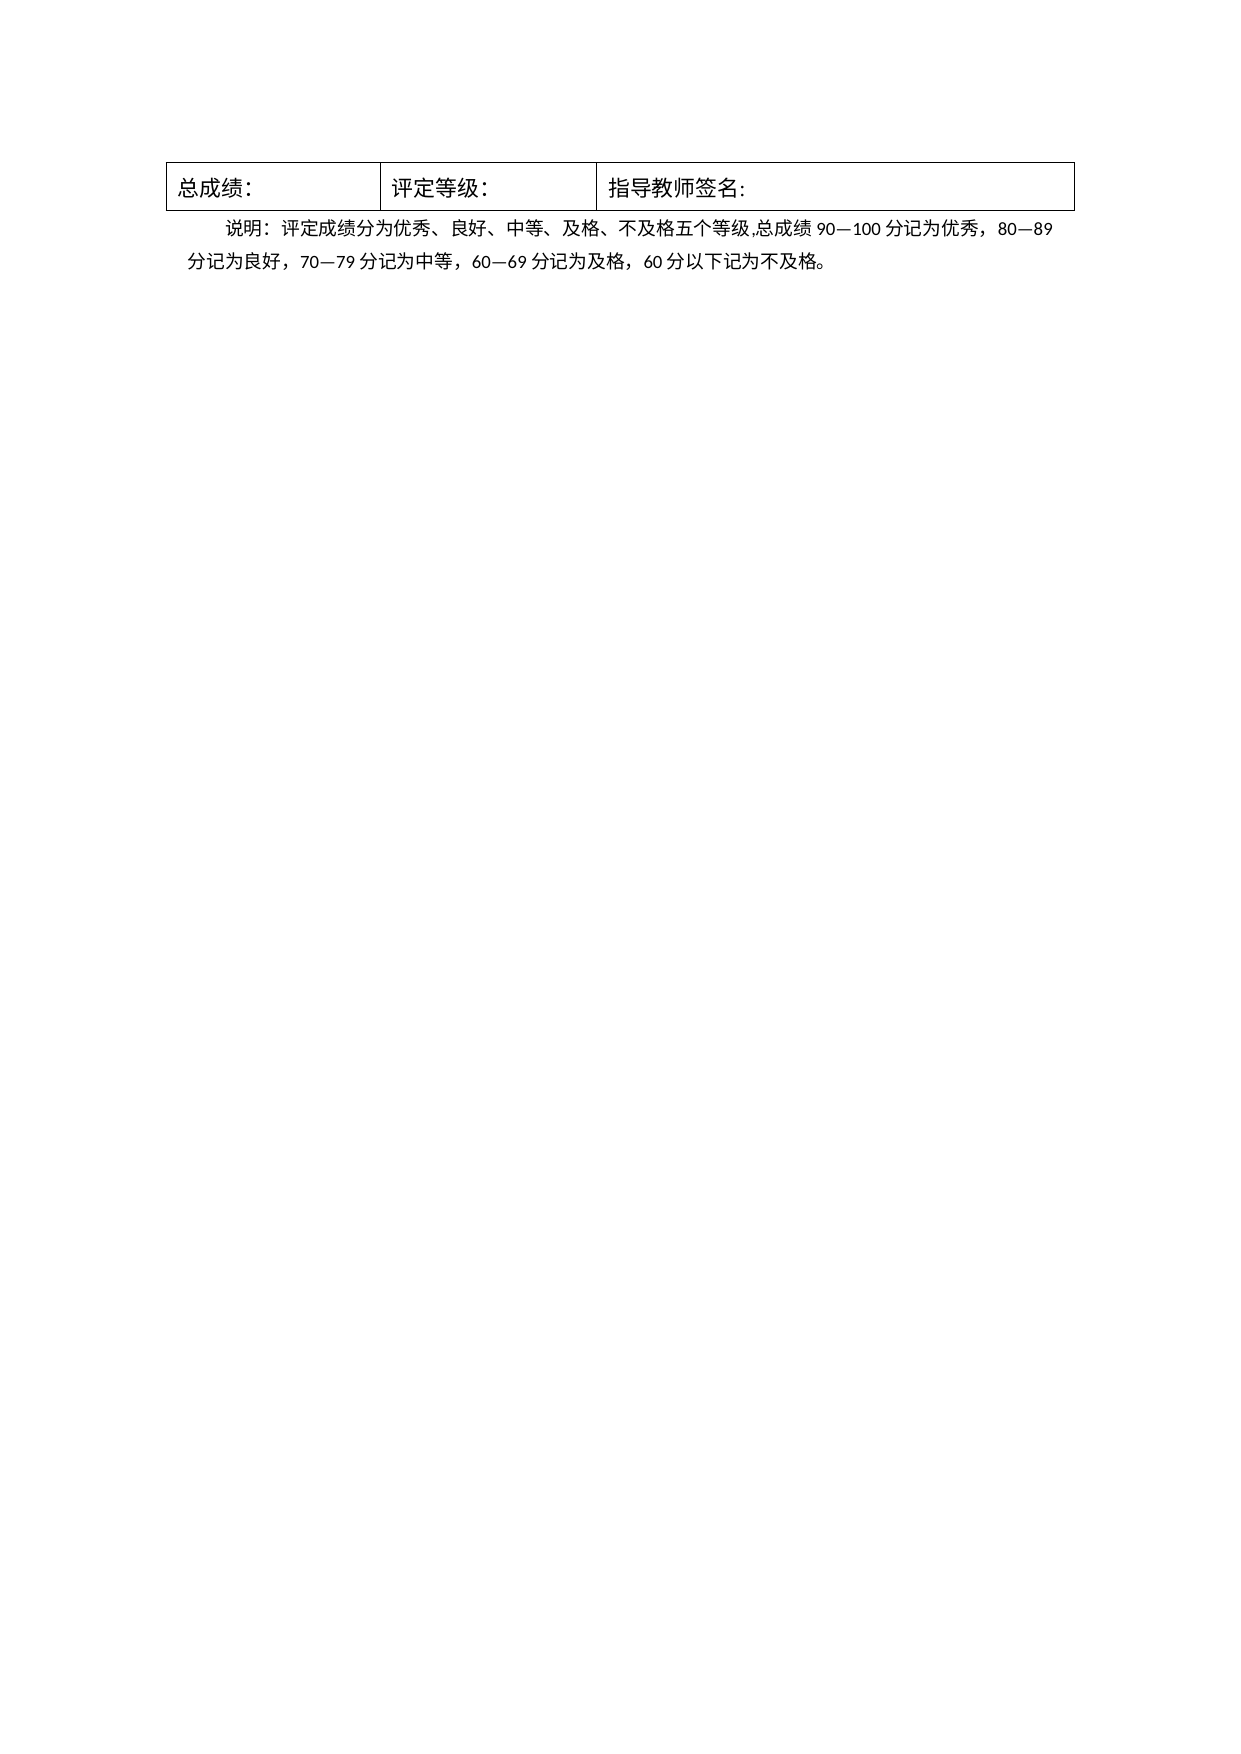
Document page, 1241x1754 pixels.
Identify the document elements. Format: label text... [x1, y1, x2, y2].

text 说明：评定成绩分为优秀、良好、中等、及格、不及格五个等级,总成绩 90—100 分记为优秀，80—89 分记为良好，70—79 分记为中等，60—69 分记为及格，60 分以下记为不及格。 [187, 211, 1053, 276]
table_cell 总成绩： [167, 163, 380, 210]
table_cell 指导教师签名: [597, 163, 1074, 210]
table_cell 评定等级： [381, 163, 596, 210]
